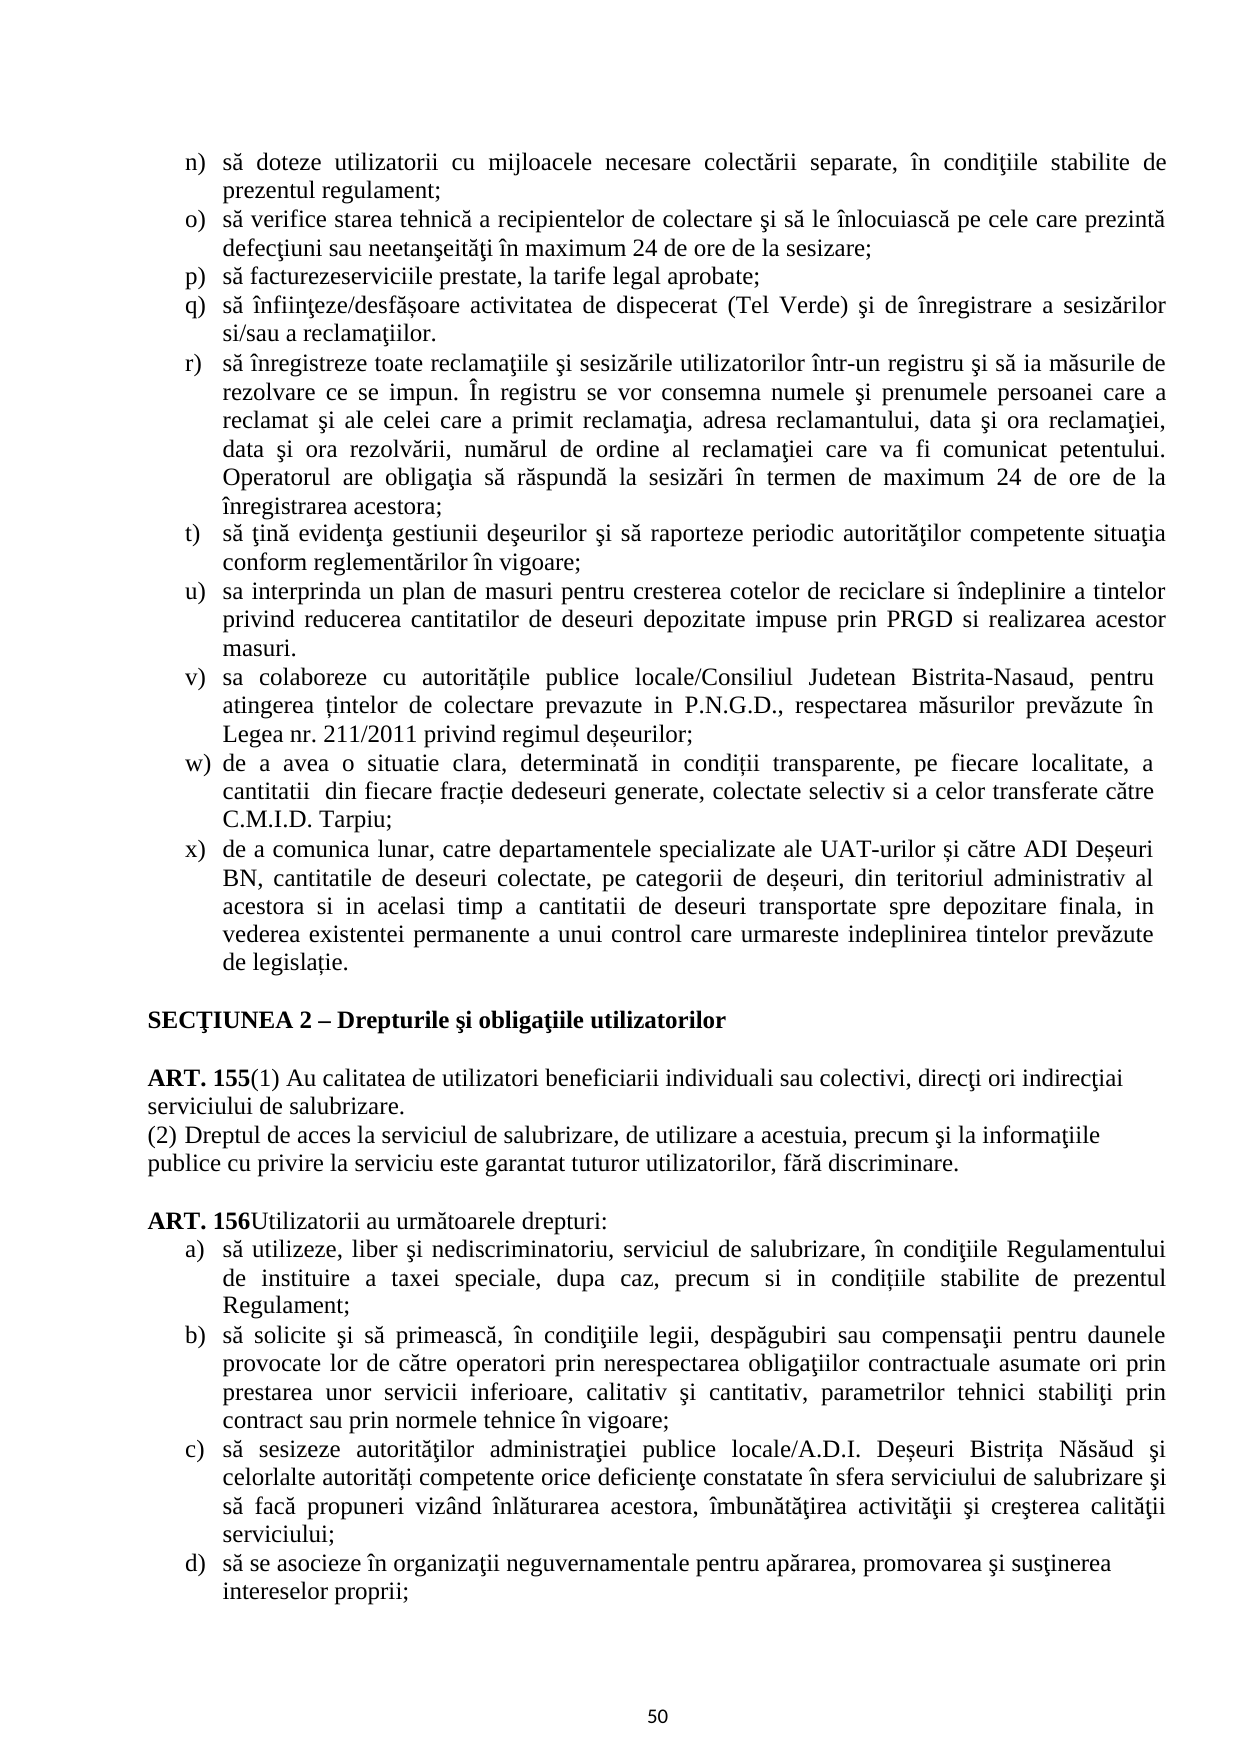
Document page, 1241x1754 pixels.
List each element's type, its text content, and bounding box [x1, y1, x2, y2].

list să utilizeze, liber şi nediscriminatoriu, serviciul de salubrizare, în condiţiile Regulamentului de instituire a taxei speciale, dupa caz, precum si in condițiile stabilite de prezentul Regulament; [185, 1236, 1167, 1319]
text ART. 155(1) Au calitatea de utilizatori beneficiarii individuali sau colectivi, direcţi ori indirecţiai serviciului de salubrizare. [147, 1064, 1167, 1119]
list să ţină evidenţa gestiunii deşeurilor şi să raporteze periodic autorităţilor competente situaţia conform reglementărilor în vigoare; [185, 520, 1167, 575]
text ART. 156Utilizatorii au următoarele drepturi: [147, 1206, 1167, 1234]
list să solicite şi să primească, în condiţiile legii, despăgubiri sau compensaţii pentru daunele provocate lor de către operatori prin nerespectarea obligaţiilor contractuale asumate ori prin prestarea unor servicii inferioare, calitativ şi cantitativ, parametrilor tehnici stabiliţi prin contract sau prin normele tehnice în vigoare; [185, 1321, 1167, 1433]
list să sesizeze autorităţilor administraţiei publice locale/A.D.I. Deșeuri Bistrița Năsăud şi celorlalte autorități competente orice deficienţe constatate în sfera serviciului de salubrizare şi să facă propuneri vizând înlăturarea acestora, îmbunătăţirea activităţii şi creşterea calităţii serviciului; [185, 1435, 1167, 1548]
list să înfiinţeze/desfășoare activitatea de dispecerat (Tel Verde) şi de înregistrare a sesizărilor si/sau a reclamaţiilor. [185, 291, 1167, 347]
list Dreptul de acces la serviciul de salubrizare, de utilizare a acestuia, precum şi la informaţiile publice cu privire la serviciu este garantat tuturor utilizatorilor, fără discriminare. [147, 1121, 1167, 1177]
list să verifice starea tehnică a recipientelor de colectare şi să le înlocuiască pe cele care prezintă defecţiuni sau neetanşeităţi în maximum 24 de ore de la sesizare; [185, 206, 1167, 261]
list de a avea o situatie clara, determinată in condiții transparente, pe fiecare localitate, a cantitatii din fiecare fracție dedeseuri generate, colectate selectiv si a celor transferate către C.M.I.D. Tarpiu; [185, 749, 1155, 832]
list de a comunica lunar, catre departamentele specializate ale UAT-urilor și către ADI Deșeuri BN, cantitatile de deseuri colectate, pe categorii de deșeuri, din teritoriul administrativ al acestora si in acelasi timp a cantitatii de deseuri transportate spre depozitare finala, in vederea existentei permanente a unui control care urmareste indeplinirea tintelor prevăzute de legislație. [185, 835, 1155, 976]
list sa interprinda un plan de masuri pentru cresterea cotelor de reciclare si îndeplinire a tintelor privind reducerea cantitatilor de deseuri depozitate impuse prin PRGD si realizarea acestor masuri. [185, 577, 1167, 661]
list să înregistreze toate reclamaţiile şi sesizările utilizatorilor într-un registru şi să ia măsurile de rezolvare ce se impun. În registru se vor consemna numele şi prenumele persoanei care a reclamat şi ale celei care a primit reclamaţia, adresa reclamantului, data şi ora reclamaţiei, data şi ora rezolvării, numărul de ordine al reclamaţiei care va fi comunicat petentului. Operatorul are obligaţia să răspundă la sesizări în termen de maximum 24 de ore de la înregistrarea acestora; [185, 348, 1167, 520]
list să se asocieze în organizaţii neguvernamentale pentru apărarea, promovarea şi susţinerea intereselor proprii; [185, 1549, 1167, 1605]
list să doteze utilizatorii cu mijloacele necesare colectării separate, în condiţiile stabilite de prezentul regulament; [185, 148, 1167, 204]
text SECŢIUNEA 2 – Drepturile şi obligaţiile utilizatorilor [147, 1006, 1167, 1034]
list sa colaboreze cu autoritățile publice locale/Consiliul Judetean Bistrita-Nasaud, pentru atingerea țintelor de colectare prevazute in P.N.G.D., respectarea măsurilor prevăzute în Legea nr. 211/2011 privind regimul deșeurilor; [185, 663, 1155, 747]
list să facturezeserviciile prestate, la tarife legal aprobate; [185, 261, 1167, 290]
